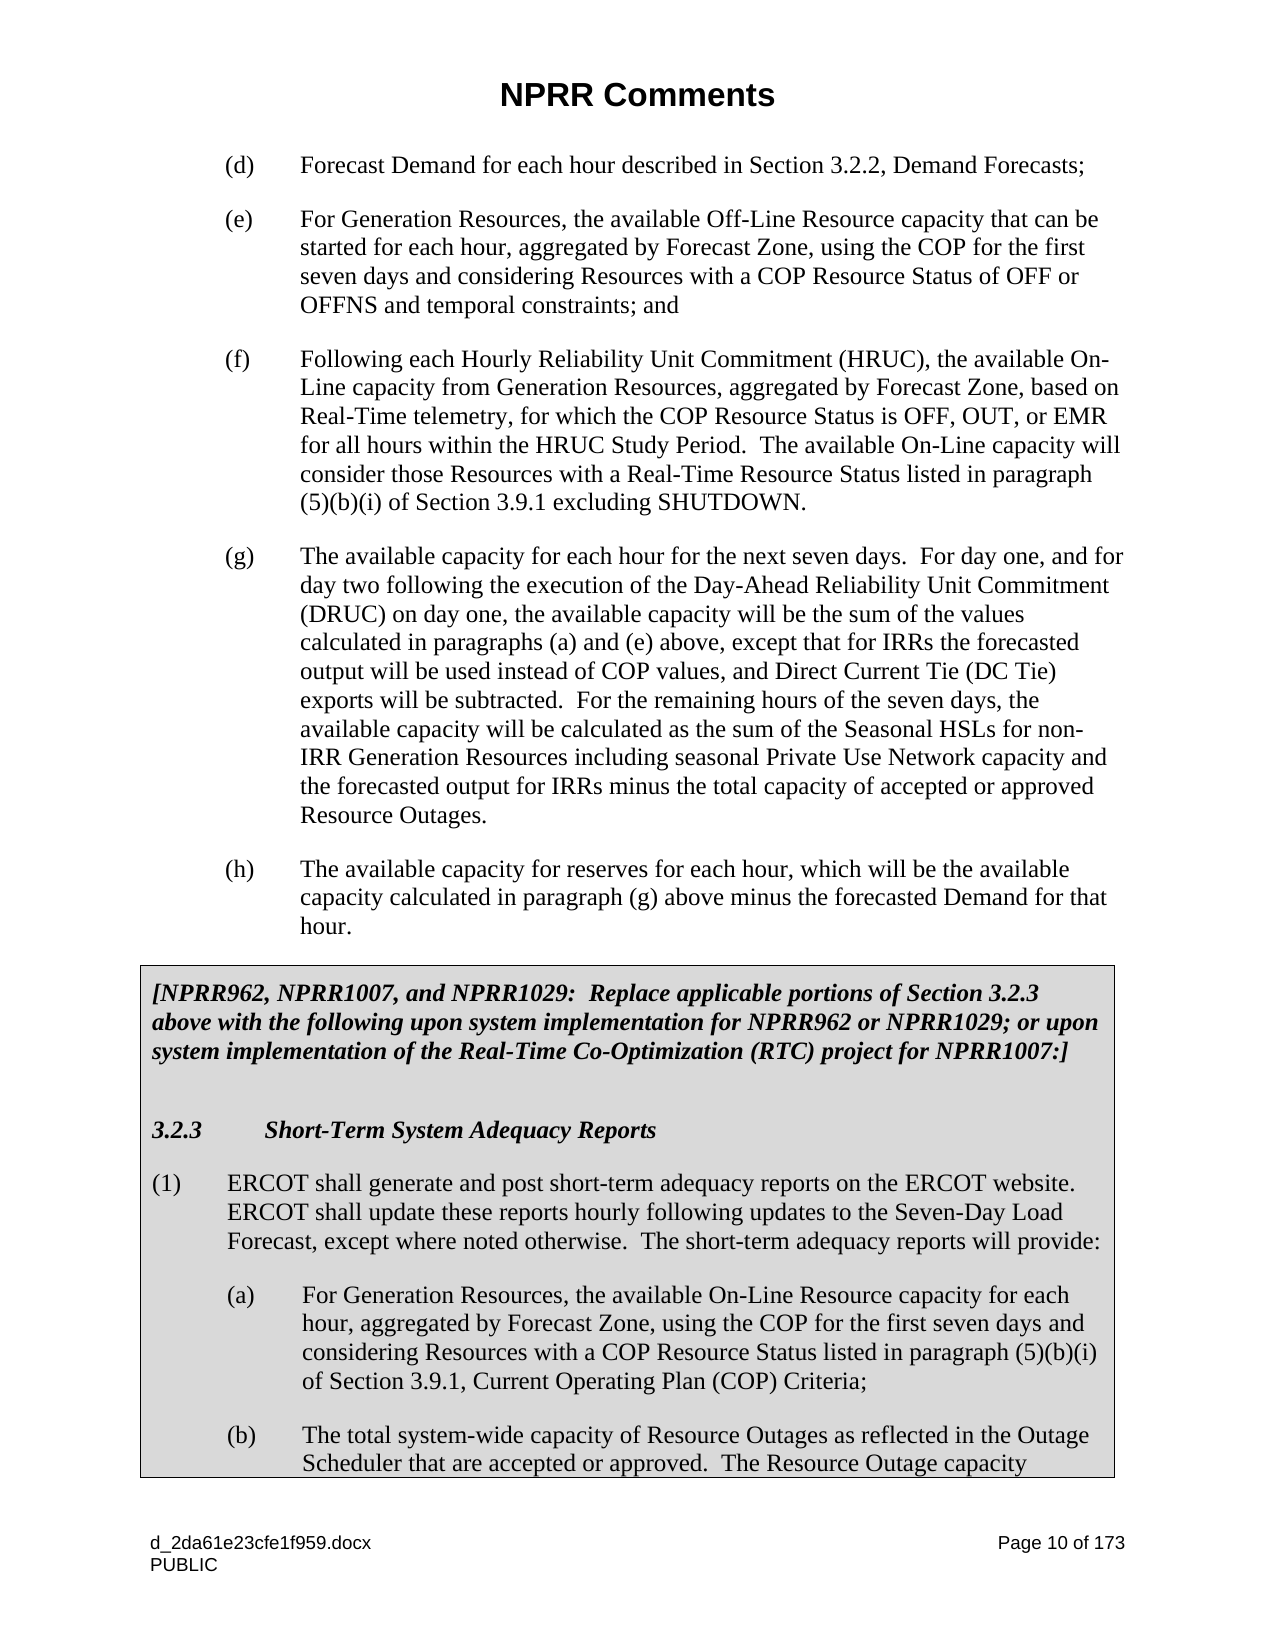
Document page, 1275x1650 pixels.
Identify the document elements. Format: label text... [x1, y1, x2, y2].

text (d) Forecast Demand for each hour described in Section 3.2.2, Demand Forecasts; [225, 150, 1125, 179]
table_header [141, 966, 1114, 1477]
text (f) Following each Hourly Reliability Unit Commitment (HRUC), the available On-Line capacity from Generation Resources, aggregated by Forecast Zone, based on Real-Time telemetry, for which the COP Resource Status is OFF, OUT, or EMR for all hours within the HRUC Study Period. The available On-Line capacity will consider those Resources with a Real-Time Resource Status listed in paragraph (5)(b)(i) of Section 3.9.1 excluding SHUTDOWN. [225, 344, 1125, 516]
text (h) The available capacity for reserves for each hour, which will be the available capacity calculated in paragraph (g) above minus the forecasted Demand for that hour. [225, 854, 1125, 940]
text (g) The available capacity for each hour for the next seven days. For day one, and for day two following the execution of the Day-Ahead Reliability Unit Commitment (DRUC) on day one, the available capacity will be the sum of the values calculated in paragraphs (a) and (e) above, except that for IRRs the forecasted output will be used instead of COP values, and Direct Current Tie (DC Tie) exports will be subtracted. For the remaining hours of the seven days, the available capacity will be calculated as the sum of the Seasonal HSLs for non-IRR Generation Resources including seasonal Private Use Network capacity and the forecasted output for IRRs minus the total capacity of accepted or approved Resource Outages. [225, 541, 1125, 829]
text (e) For Generation Resources, the available Off-Line Resource capacity that can be started for each hour, aggregated by Forecast Zone, using the COP for the first seven days and considering Resources with a COP Resource Status of OFF or OFFNS and temporal constraints; and [225, 204, 1125, 319]
